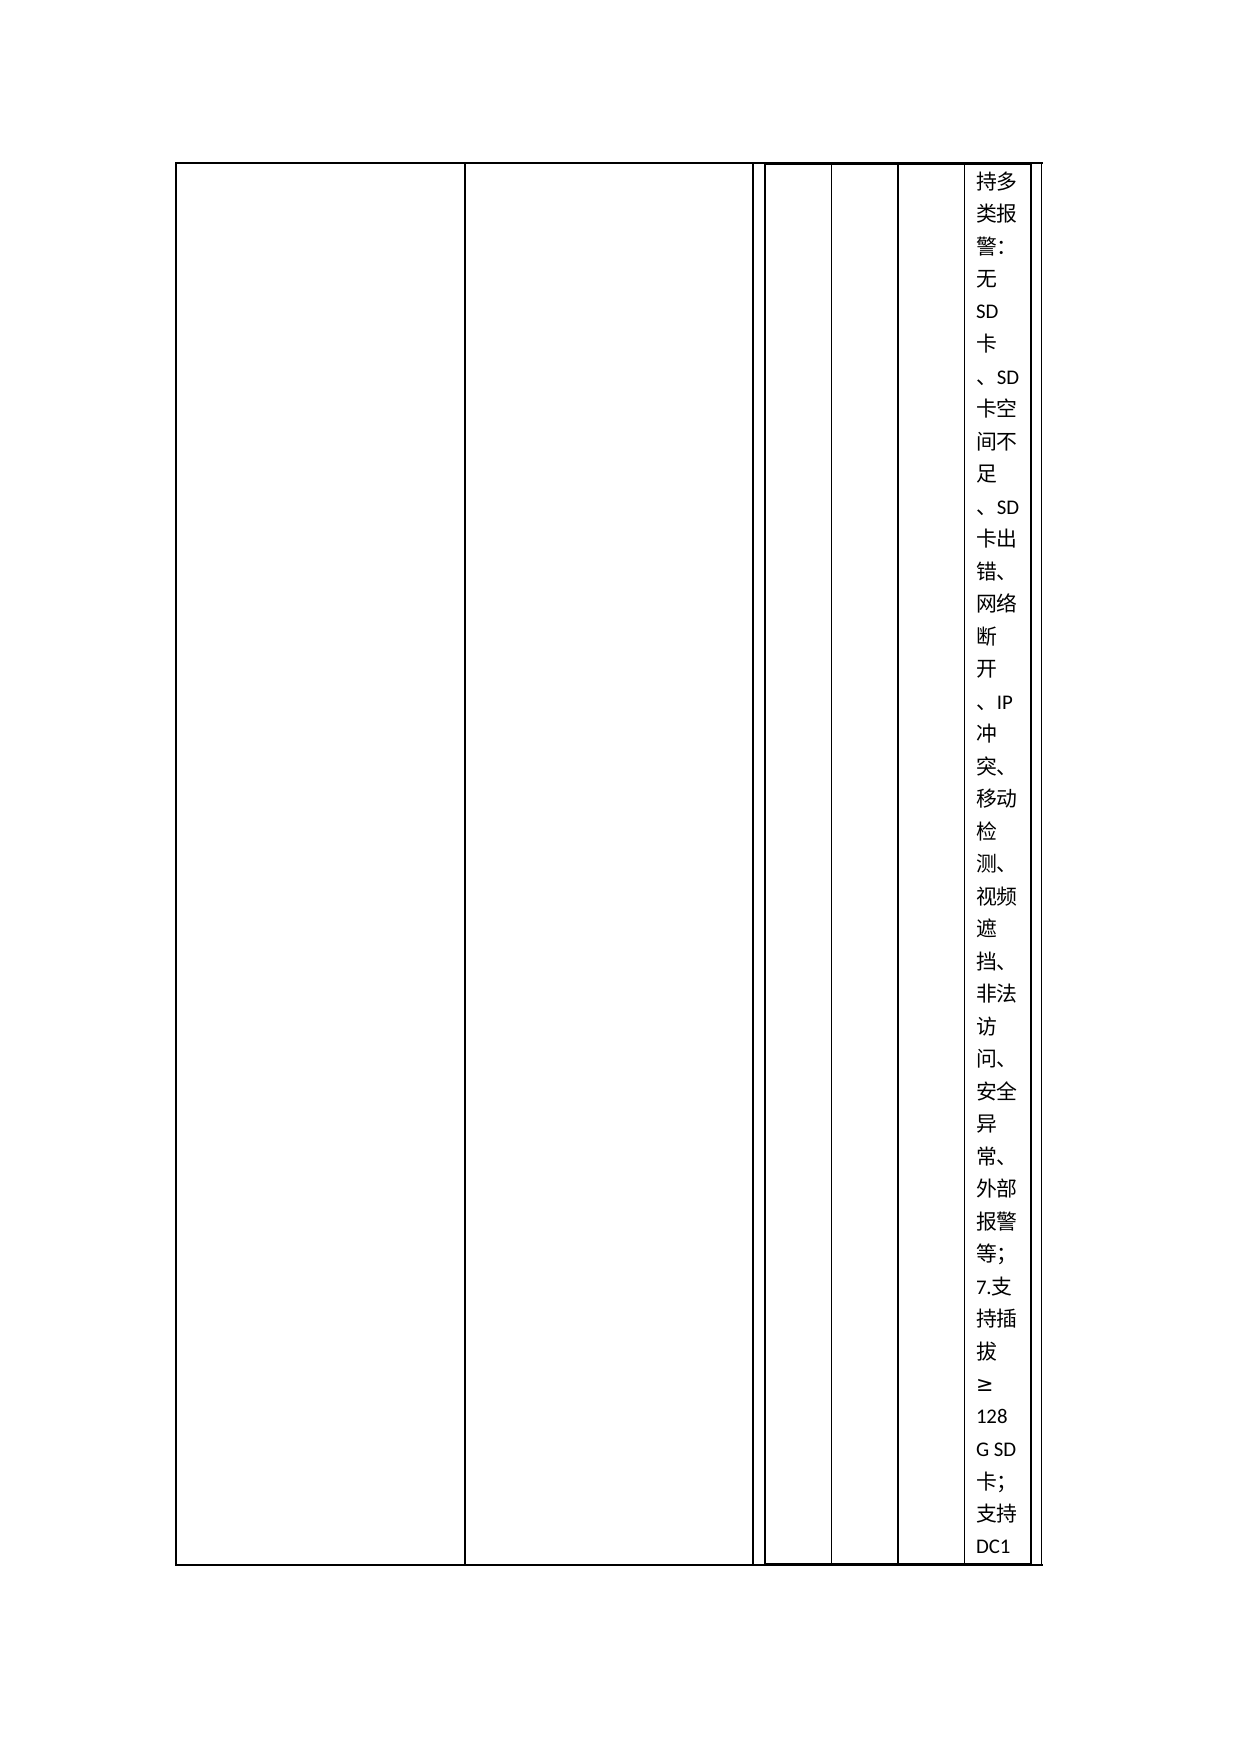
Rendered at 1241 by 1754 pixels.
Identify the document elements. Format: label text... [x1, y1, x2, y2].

table_cell [177, 164, 464, 1564]
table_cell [965, 165, 1030, 1563]
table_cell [1032, 164, 1041, 1564]
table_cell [899, 165, 964, 1563]
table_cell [754, 164, 764, 1564]
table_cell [832, 165, 897, 1563]
table_cell 1 [466, 164, 752, 1564]
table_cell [766, 165, 831, 1563]
